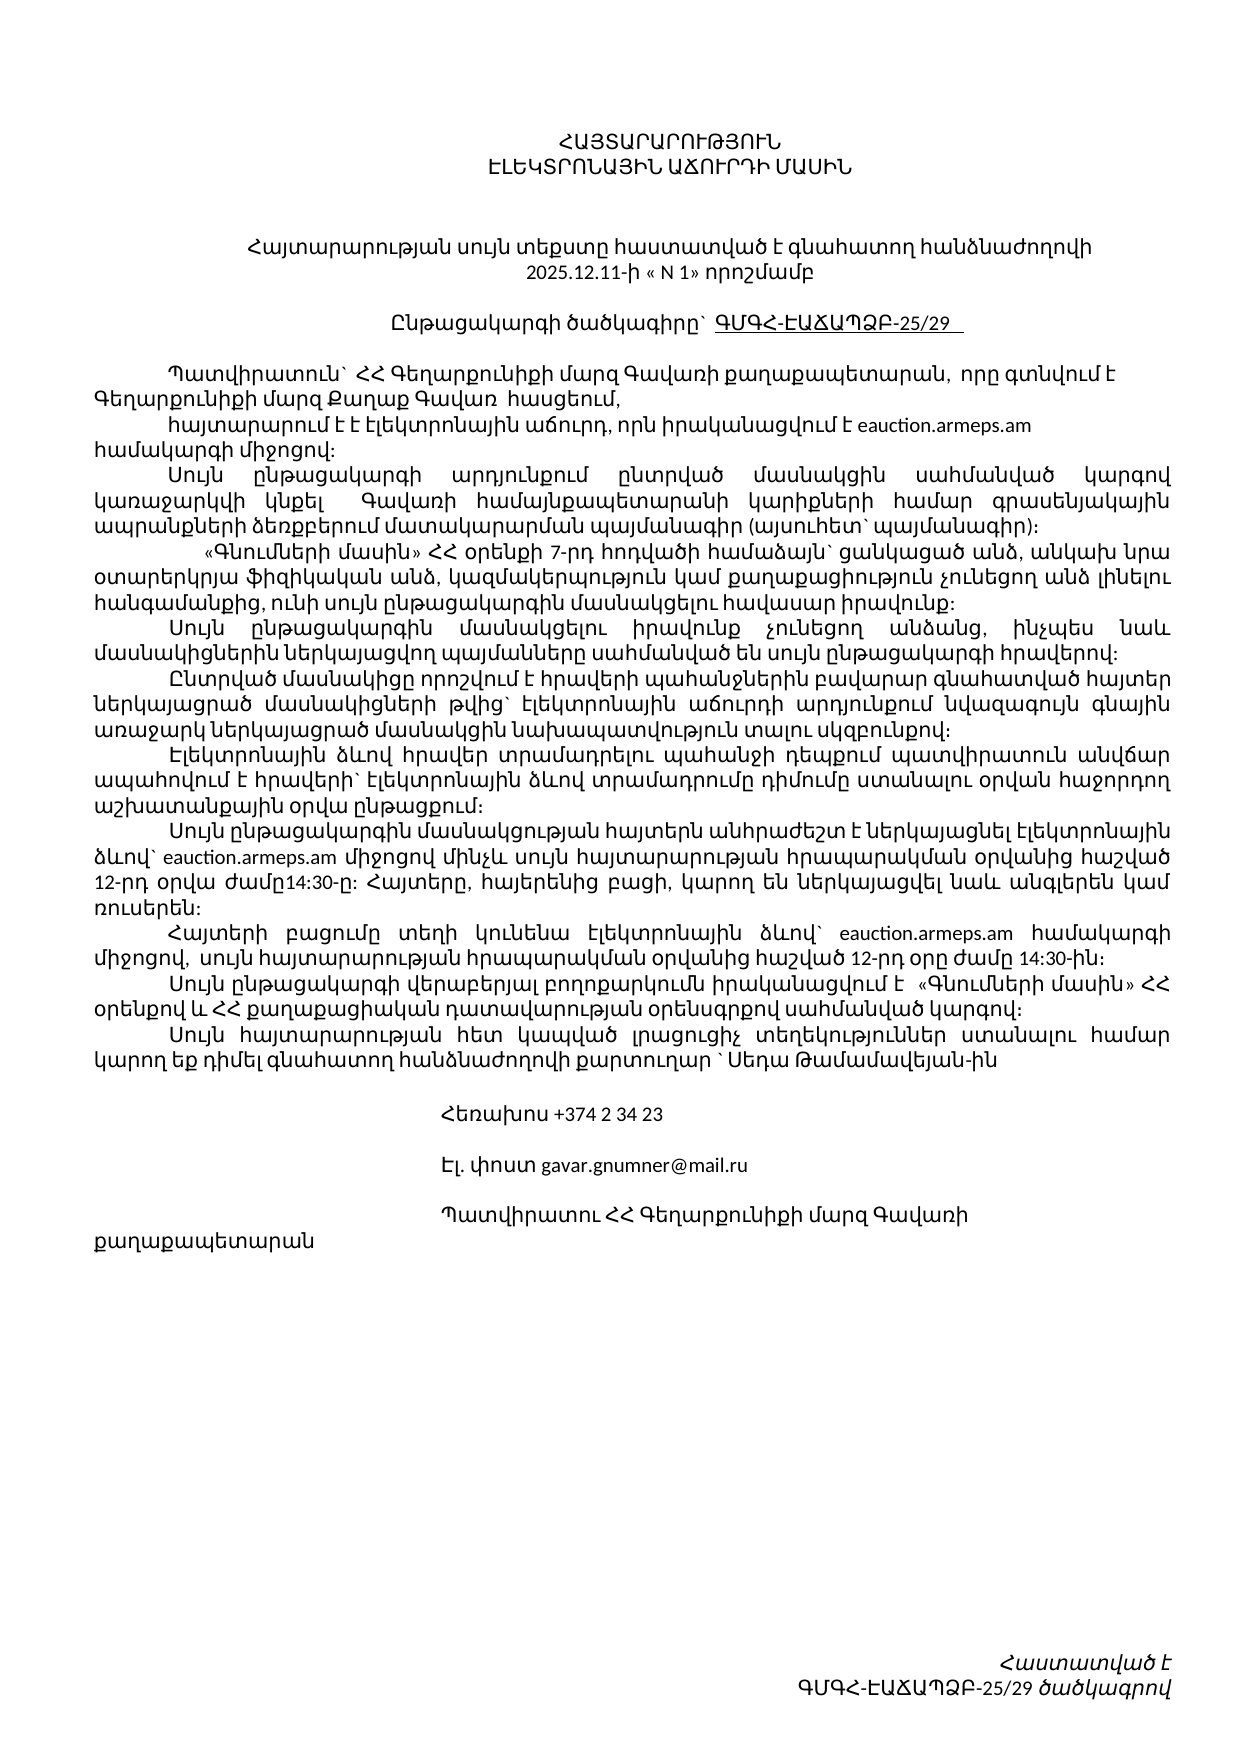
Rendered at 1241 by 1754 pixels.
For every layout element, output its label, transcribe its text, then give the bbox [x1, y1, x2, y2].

text Պատվիրատու ՀՀ Գեղարքունիքի մարզ Գավառի քաղաքապետարան [94, 1203, 1171, 1253]
text Սույն ընթացակարգի վերաբերյալ բողոքարկումն իրականացվում է «Գնումների մասին» ՀՀ օրենքով և ՀՀ քաղաքացիական դատավարության օրենսգրքով սահմանված կարգով։ [94, 971, 1171, 1022]
text «Գնումների մասին» ՀՀ օրենքի 7-րդ հոդվածի համաձայն` ցանկացած անձ, անկախ նրա օտարերկրյա ֆիզիկական անձ, կազմակերպություն կամ քաղաքացիություն չունեցող անձ լինելու հանգամանքից, ունի սույն ընթացակարգին մասնակցելու հավասար իրավունք: [94, 539, 1171, 615]
text Հայտարարության սույն տեքստը հաստատված է գնահատող հանձնաժողովի [94, 234, 1171, 259]
text Սույն ընթացակարգին մասնակցելու իրավունք չունեցող անձանց, ինչպես նաև մասնակիցներին ներկայացվող պայմանները սահմանված են սույն ընթացակարգի հրավերով: [94, 615, 1171, 666]
text Սույն ընթացակարգի արդյունքում ընտրված մասնակցին սահմանված կարգով կառաջարկվի կնքել Գավառի համայնքապետարանի կարիքների համար գրասենյակային ապրանքների ձեռքբերում մատակարարման պայմանագիր (այսուհետ` պայմանագիր)։ [94, 463, 1171, 539]
text Էլեկտրոնային ձևով հրավեր տրամադրելու պահանջի դեպքում պատվիրատուն անվճար ապահովում է հրավերի` էլեկտրոնային ձևով տրամադրումը դիմումը ստանալու օրվան հաջորդող աշխատանքային օրվա ընթացքում։ [94, 742, 1171, 818]
text Ընտրված մասնակիցը որոշվում է հրավերի պահանջներին բավարար գնահատված հայտեր ներկայացրած մասնակիցների թվից` էլեկտրոնային աճուրդի արդյունքում նվազագույն գնային առաջարկ ներկայացրած մասնակցին նախապատվություն տալու սկզբունքով։ [94, 666, 1171, 742]
text Ընթացակարգի ծածկագիրը` ԳՄԳՀ-ԷԱՃԱՊՁԲ-25/29 [94, 310, 1171, 336]
text ՀԱՅՏԱՐԱՐՈՒԹՅՈՒՆ [94, 129, 1171, 154]
text Սույն ընթացակարգին մասնակցության հայտերն անհրաժեշտ է ներկայացնել էլեկտրոնային ձևով` eauction.armeps.am միջոցով մինչև սույն հայտարարության հրապարակման օրվանից հաշված 12-րդ օրվա ժամը14:30-ը: Հայտերը, հայերենից բացի, կարող են ներկայացվել նաև անգլերեն կամ ռուսերեն: [94, 818, 1171, 920]
text ԳՄԳՀ-ԷԱՃԱՊՁԲ-25/29 ծածկագրով [94, 1675, 1171, 1701]
text Էլ. փոստ gavar.gnumner@mail.ru [94, 1152, 1171, 1177]
text ԷԼԵԿՏՐՈՆԱՅԻՆ ԱՃՈՒՐԴԻ ՄԱՍԻՆ [94, 154, 1171, 180]
text Հայտերի բացումը տեղի կունենա էլեկտրոնային ձևով` eauction.armeps.am համակարգի միջոցով, սույն հայտարարության հրապարակման օրվանից հաշված 12-րդ օրը ժամը 14:30-ին։ [94, 920, 1171, 971]
text 2025.12.11 -ի « N 1» որոշմամբ [94, 259, 1171, 285]
text հայտարարում է է էլեկտրոնային աճուրդ, որն իրականացվում է eauction.armeps.am համակարգի միջոցով: [94, 412, 1171, 463]
text Հեռախոս +374 2 34 23 [94, 1101, 1171, 1126]
text Պատվիրատուն` ՀՀ Գեղարքունիքի մարզ Գավառի քաղաքապետարան, որը գտնվում է Գեղարքունիքի մարզ Քաղաք Գավառ հասցեում, [94, 361, 1171, 412]
text Սույն հայտարարության հետ կապված լրացուցիչ տեղեկություններ ստանալու համար կարող եք դիմել գնահատող հանձնաժողովի քարտուղար ` Սեդա Թամամավեյան-ին [94, 1022, 1171, 1073]
text Հաստատված է [94, 1650, 1171, 1675]
